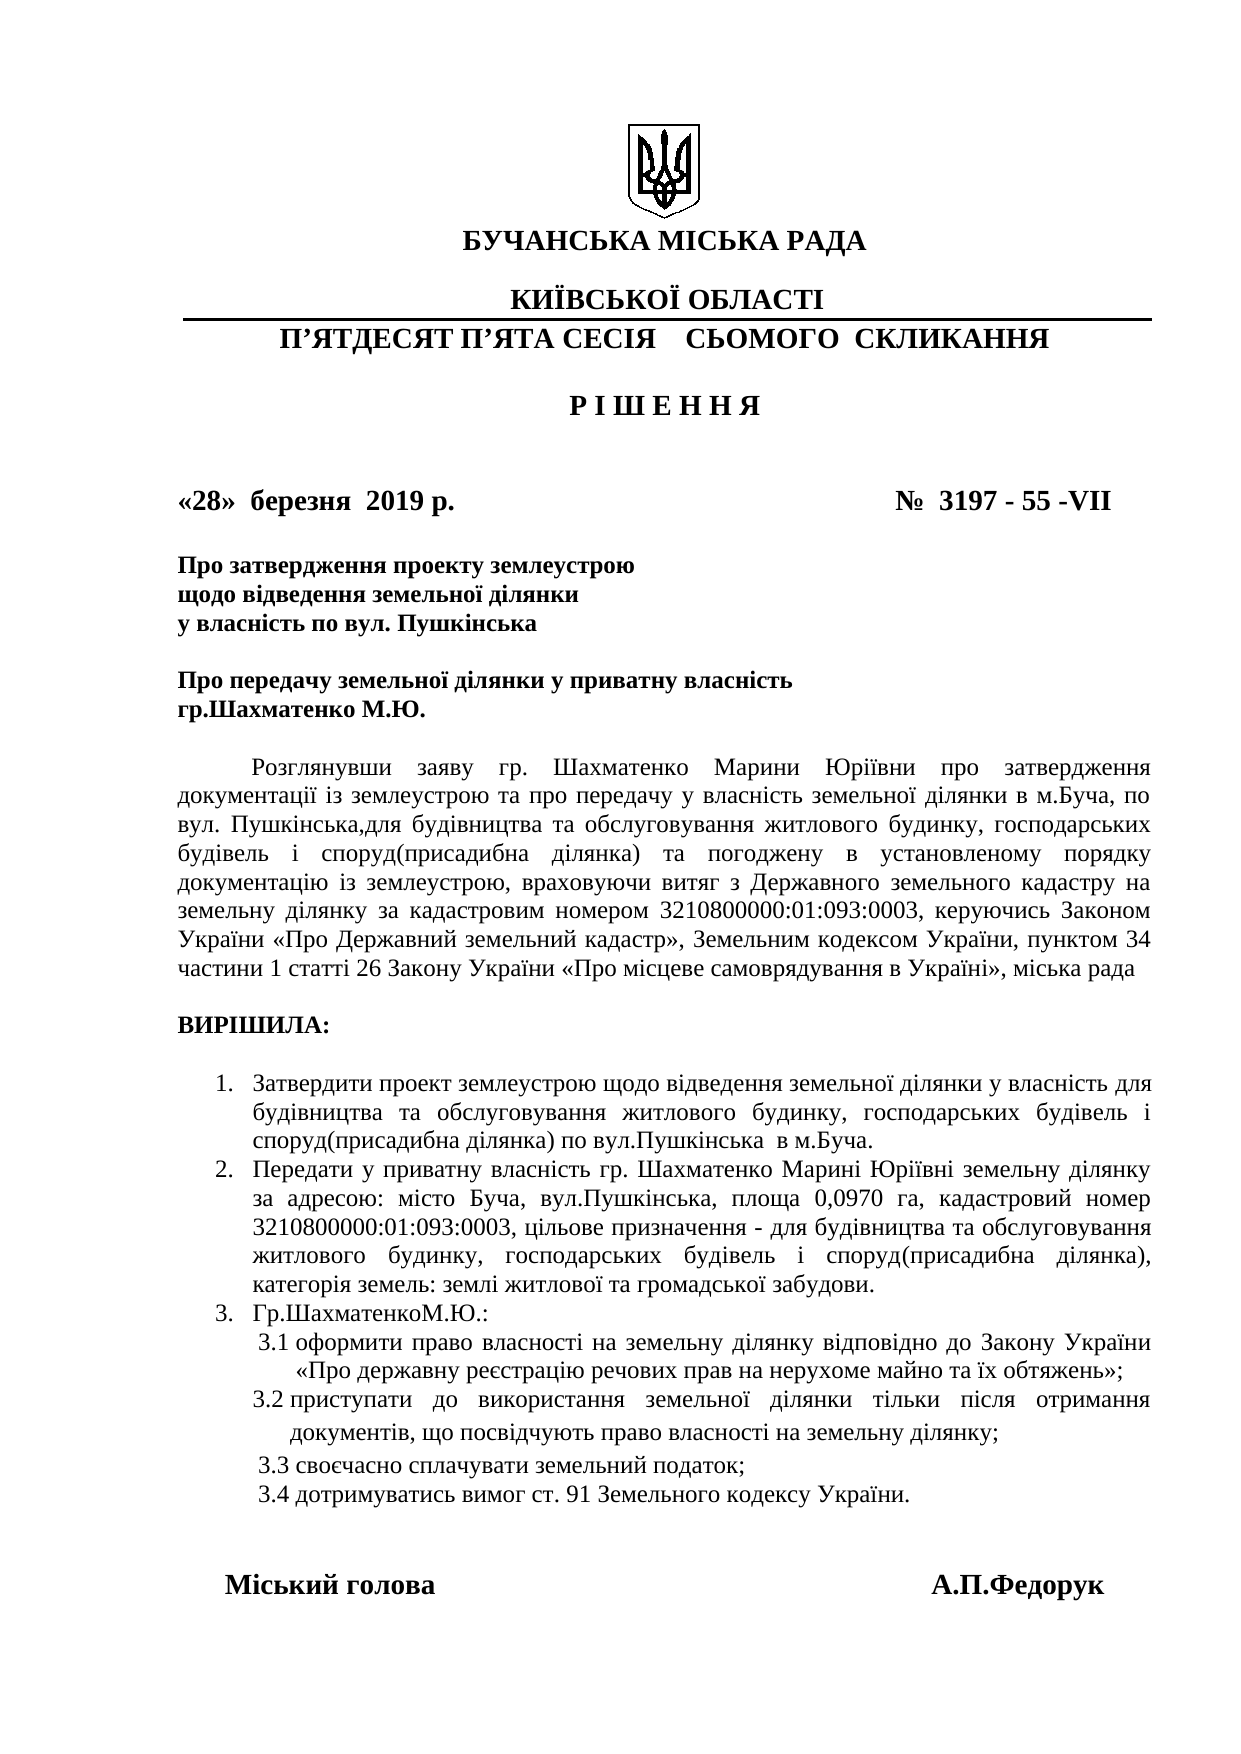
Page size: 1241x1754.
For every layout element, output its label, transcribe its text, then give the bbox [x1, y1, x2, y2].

text «28» березня 2019 р. № 3197 - 55 -VІІ [177, 483, 1152, 517]
text ВИРІШИЛА: [177, 1010, 1152, 1039]
list дотримуватись вимог ст. 91 Земельного кодексу України. [258, 1479, 1152, 1508]
text Про затвердження проекту землеустрою [177, 550, 1152, 579]
list Передати у приватну власність гр. Шахматенко Марині Юріївні земельну ділянку за адресою: місто Буча, вул.Пушкінська, площа 0,0970 га, кадастровий номер 3210800000:01:093:0003, цільове призначення - для будівництва та обслуговування житлового будинку, господарських будівель і споруд(присадибна ділянка), категорія земель: землі житлової та громадської забудови. [215, 1154, 1152, 1298]
text щодо відведення земельної ділянки [177, 579, 1152, 608]
text КИЇВСЬКОЇ ОБЛАСТІ [183, 282, 1152, 318]
list своєчасно сплачувати земельний податок; [258, 1450, 1152, 1479]
text гр.Шахматенко М.Ю. [177, 694, 1152, 723]
text Міський голова А.П.Федорук [177, 1567, 1152, 1601]
list оформити право власності на земельну ділянку відповідно до Закону України «Про державну реєстрацію речових прав на нерухоме майно та їх обтяжень»; [258, 1327, 1152, 1384]
list Затвердити проект землеустрою щодо відведення земельної ділянки у власність для будівництва та обслуговування житлового будинку, господарських будівель і споруд(присадибна ділянка) по вул.Пушкінська в м.Буча. [215, 1068, 1152, 1154]
text Розглянувши заяву гр. Шахматенко Марини Юріївни про затвердження документації із землеустрою та про передачу у власність земельної ділянки в м.Буча, по вул. Пушкінська,для будівництва та обслуговування житлового будинку, господарських будівель і споруд(присадибна ділянка) та погоджену в установленому порядку документацію із землеустрою, враховуючи витяг з Державного земельного кадастру на земельну ділянку за кадастровим номером 3210800000:01:093:0003, керуючись Законом України «Про Державний земельний кадастр», Земельним кодексом України, пунктом 34 частини 1 статті 26 Закону України «Про місцеве самоврядування в Україні», міська рада [177, 752, 1152, 982]
text Р І Ш Е Н Н Я [177, 388, 1152, 422]
list Гр.ШахматенкоМ.Ю.: [215, 1298, 1152, 1327]
text БУЧАНСЬКА МІСЬКА РАДА [177, 223, 1152, 256]
text у власність по вул. Пушкінська [177, 608, 1152, 637]
text Про передачу земельної ділянки у приватну власність [177, 665, 1152, 694]
list приступати до використання земельної ділянки тільки після отримання документів, що посвідчують право власності на земельну ділянку; [252, 1384, 1152, 1446]
text П’ЯТДЕСЯТ П’ЯТА СЕСІЯ СЬОМОГО СКЛИКАННЯ [177, 321, 1152, 354]
